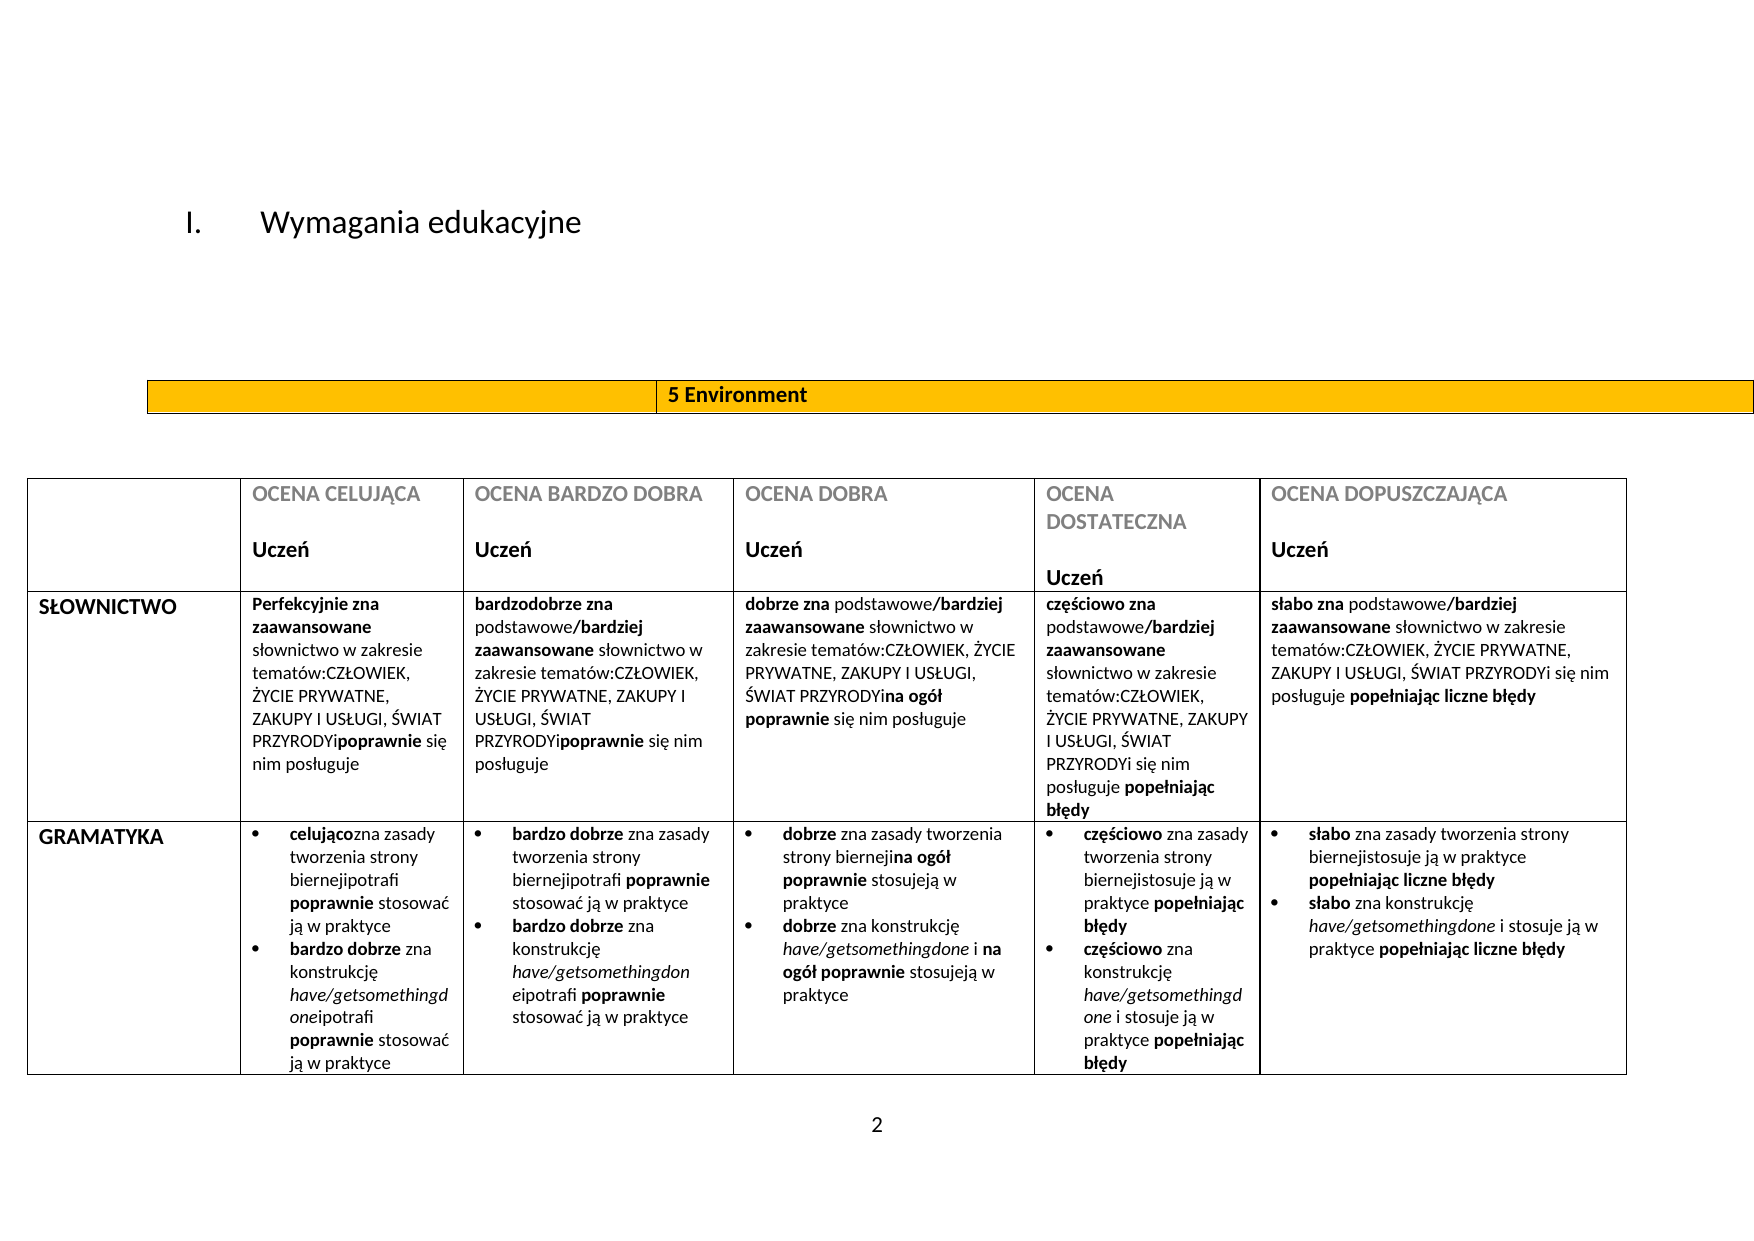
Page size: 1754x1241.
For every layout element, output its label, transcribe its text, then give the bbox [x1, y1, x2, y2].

table_cell częściowo zna zasady tworzenia strony biernejistosuje ją w praktyce popełniając błędy częściowo zna konstrukcję have/getsomethingdone i stosuje ją w praktyce popełniając błędy [1035, 822, 1259, 1074]
table_cell dobrze zna podstawowe/bardziej zaawansowane słownictwo w zakresie tematów:CZŁOWIEK, ŻYCIE PRYWATNE, ZAKUPY I USŁUGI, ŚWIAT PRZYRODYina ogół poprawnie się nim posługuje [734, 592, 1034, 821]
table_cell Perfekcyjnie zna zaawansowane słownictwo w zakresie tematów:CZŁOWIEK, ŻYCIE PRYWATNE, ZAKUPY I USŁUGI, ŚWIAT PRZYRODYipoprawnie się nim posługuje [241, 592, 463, 821]
table_cell SŁOWNICTWO [28, 592, 240, 821]
table_cell częściowo zna podstawowe/bardziej zaawansowane słownictwo w zakresie tematów:CZŁOWIEK, ŻYCIE PRYWATNE, ZAKUPY I USŁUGI, ŚWIAT PRZYRODYi się nim posługuje popełniając błędy [1035, 592, 1259, 821]
table_header OCENA BARDZO DOBRA Uczeń [464, 479, 733, 591]
table_cell celującozna zasady tworzenia strony biernejipotrafi poprawnie stosować ją w praktyce bardzo dobrze zna konstrukcję have/getsomethingdoneipotrafi poprawnie stosować ją w praktyce [241, 822, 463, 1074]
list Wymagania edukacyjne [185, 201, 1606, 241]
table_cell bardzo dobrze zna zasady tworzenia strony biernejipotrafi poprawnie stosować ją w praktyce bardzo dobrze zna konstrukcję have/getsomethingdoneipotrafi poprawnie stosować ją w praktyce [464, 822, 733, 1074]
table_cell dobrze zna zasady tworzenia strony biernejina ogół poprawnie stosujeją w praktyce dobrze zna konstrukcję have/getsomethingdone i na ogół poprawnie stosujeją w praktyce [734, 822, 1034, 1074]
table_header OCENA DOBRA Uczeń [734, 479, 1034, 591]
table_header OCENA CELUJĄCA Uczeń [241, 479, 463, 591]
table_cell GRAMATYKA [28, 822, 240, 1074]
table_header 5 Environment [657, 381, 1753, 412]
table_header [148, 381, 656, 412]
table_header OCENA DOSTATECZNA Uczeń [1035, 479, 1259, 591]
table_header OCENA DOPUSZCZAJĄCA Uczeń [1261, 479, 1626, 591]
table_cell bardzodobrze zna podstawowe/bardziej zaawansowane słownictwo w zakresie tematów:CZŁOWIEK, ŻYCIE PRYWATNE, ZAKUPY I USŁUGI, ŚWIAT PRZYRODYipoprawnie się nim posługuje [464, 592, 733, 821]
table_cell słabo zna zasady tworzenia strony biernejistosuje ją w praktyce popełniając liczne błędy słabo zna konstrukcję have/getsomethingdone i stosuje ją w praktyce popełniając liczne błędy [1261, 822, 1626, 1074]
table_header [28, 479, 240, 591]
table_cell słabo zna podstawowe/bardziej zaawansowane słownictwo w zakresie tematów:CZŁOWIEK, ŻYCIE PRYWATNE, ZAKUPY I USŁUGI, ŚWIAT PRZYRODYi się nim posługuje popełniając liczne błędy [1261, 592, 1626, 821]
